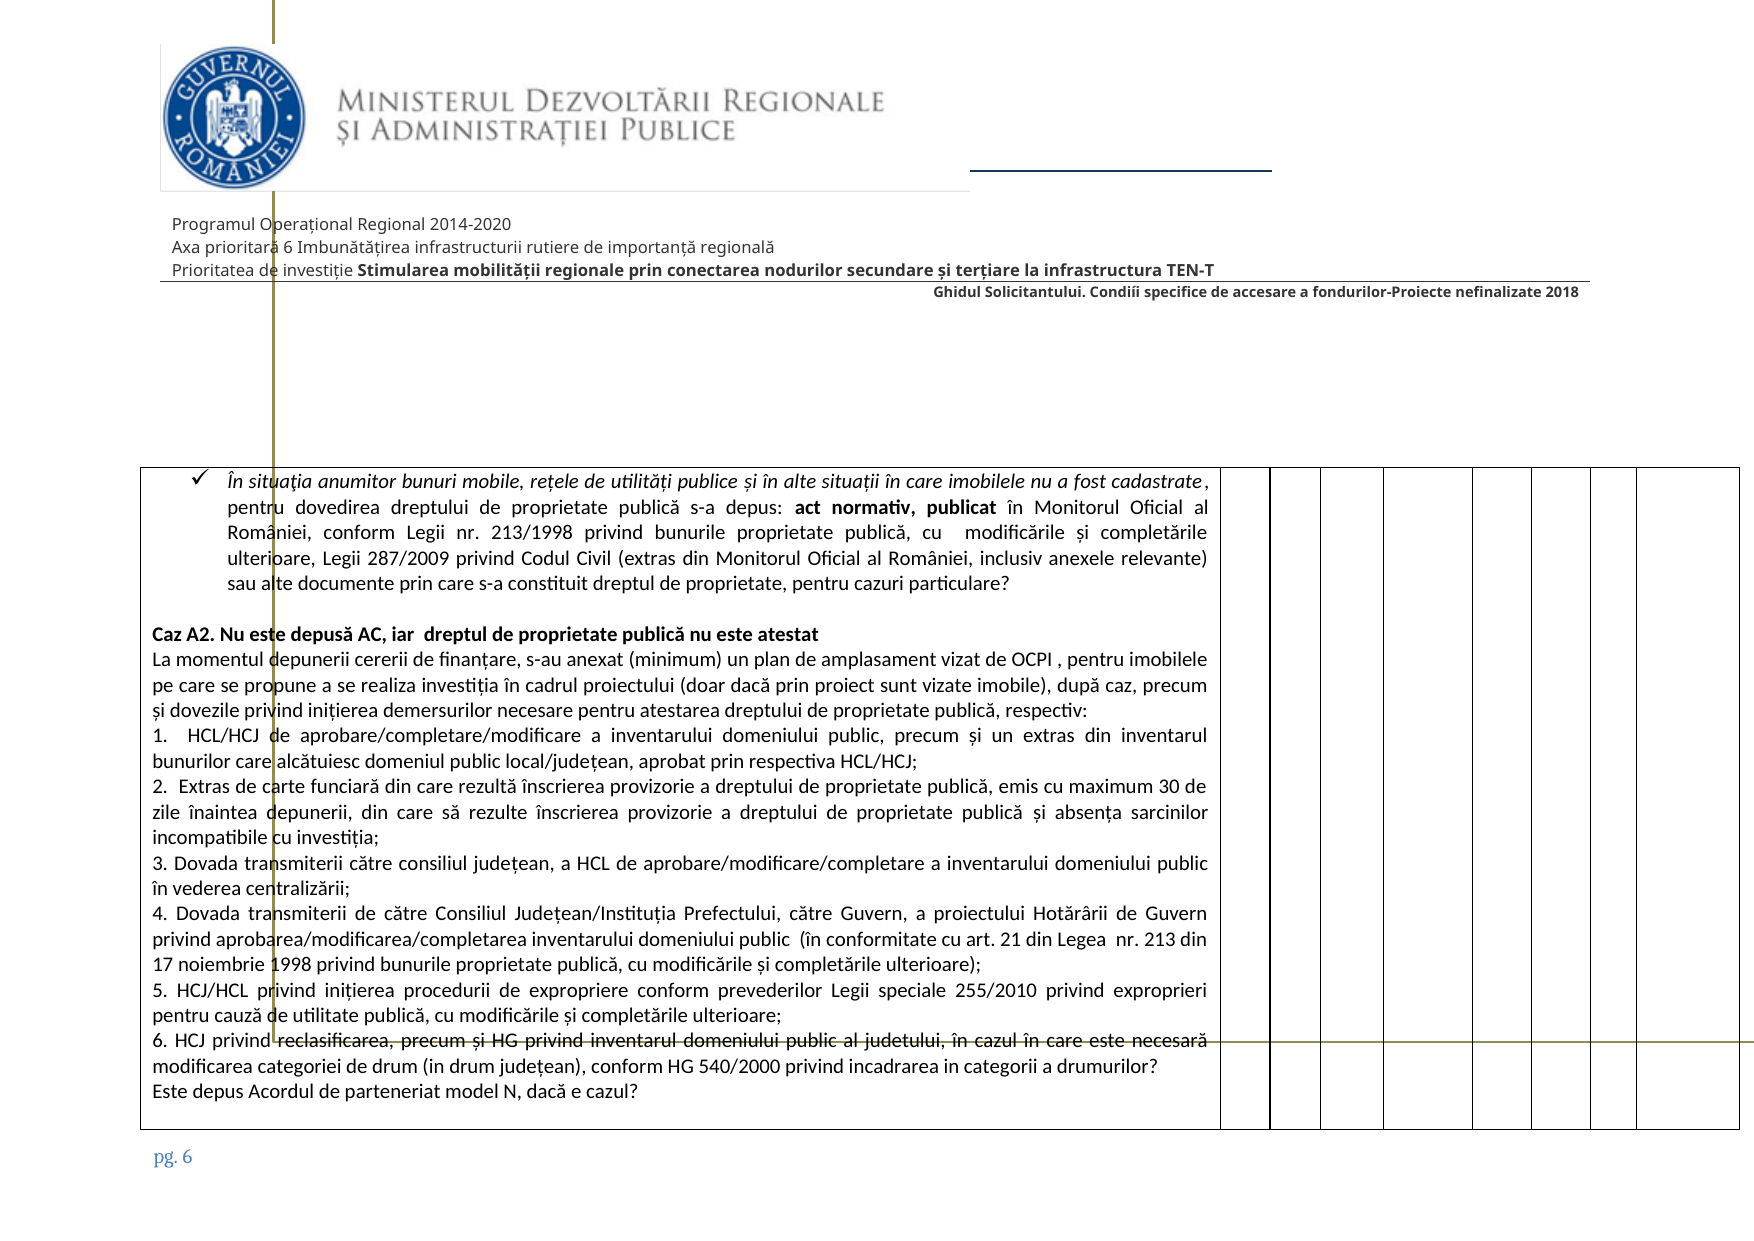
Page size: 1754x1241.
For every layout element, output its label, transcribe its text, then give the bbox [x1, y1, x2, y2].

picture [159, 44, 970, 193]
table_cell [1384, 468, 1472, 1129]
table_cell [1473, 468, 1531, 1129]
table_cell [1532, 468, 1590, 1129]
table_cell [1271, 468, 1320, 1129]
table_cell [1637, 468, 1739, 1129]
table_cell [1321, 468, 1383, 1129]
table_cell [1221, 468, 1269, 1129]
table_cell 11.Documente de proprietate: In situaţia în care: A. PROIECTUL CONTINE DOAR LUCRĂRI NEÎNCEPUTE, solicitantul va anexa la cererea de finanţare următoarele documente: Caz A1. Nu este depusă AC, iar dreptul de proprietate publică este atestat Înregistrarea imobilelor (teren și clădire) în Cartea funciară. Se dovedește cu extras de carte funciară din care să rezulte intabularea dreptului, emis cu maximum 30 de zile înaintea depunerii? Dreptul de proprietate nu trebuie să fie afectat de sarcini incompatibile cu investiția; SAU În situaţia anumitor bunuri mobile, rețele de utilități publice și în alte situații în care imobilele nu a fost cadastrate, pentru dovedirea dreptului de proprietate publică s-a depus: act normativ, publicat în Monitorul Oficial al României, conform Legii nr. 213/1998 privind bunurile proprietate publică, cu modificările și completările ulterioare, Legii 287/2009 privind Codul Civil (extras din Monitorul Oficial al României, inclusiv anexele relevante) sau alte documente prin care s-a constituit dreptul de proprietate, pentru cazuri particulare? Caz A2. Nu este depusă AC, iar dreptul de proprietate publică nu este atestat La momentul depunerii cererii de finanțare, s-au anexat (minimum) un plan de amplasament vizat de OCPI , pentru imobilele pe care se propune a se realiza investiţia în cadrul proiectului (doar dacă prin proiect sunt vizate imobile), după caz, precum şi dovezile privind iniţierea demersurilor necesare pentru atestarea dreptului de proprietate publică, respectiv: 1. HCL/HCJ de aprobare/completare/modificare a inventarului domeniului public, precum și un extras din inventarul bunurilor care alcătuiesc domeniul public local/judeţean, aprobat prin respectiva HCL/HCJ; 2. Extras de carte funciară din care rezultă înscrierea provizorie a dreptului de proprietate publică, emis cu maximum 30 de zile înaintea depunerii, din care să rezulte înscrierea provizorie a dreptului de proprietate publică şi absența sarcinilor incompatibile cu investiția; 3. Dovada transmiterii către consiliul judeţean, a HCL de aprobare/modificare/completare a inventarului domeniului public în vederea centralizării; 4. Dovada transmiterii de către Consiliul Judeţean/Instituţia Prefectului, către Guvern, a proiectului Hotărârii de Guvern privind aprobarea/modificarea/completarea inventarului domeniului public (în conformitate cu art. 21 din Legea nr. 213 din 17 noiembrie 1998 privind bunurile proprietate publică, cu modificările și completările ulterioare); 5. HCJ/HCL privind inițierea procedurii de expropriere conform prevederilor Legii speciale 255/2010 privind exproprieri pentru cauză de utilitate publică, cu modificările și completările ulterioare; 6. HCJ privind reclasificarea, precum și HG privind inventarul domeniului public al judetului, în cazul în care este necesară modificarea categoriei de drum (in drum județean), conform HG 540/2000 privind incadrarea in categorii a drumurilor? Este depus Acordul de parteneriat model N, dacă e cazul? Caz A3. In cazul în care este emisă Autorizația de construire, s-a depus aceasta? In plus, solicitantul de finanțare a declarat că deține/este titularul drepturilor care au fost avute în vedere la emiterea AC? B. PROIECTUL CONȚINE DOAR LUCRĂRI ÎNCEPUTE, DAR NEFINALIZATE SAU NEIMPLEMENTATE INTEGRAL PÂNĂ LA DATA DEPUNERII CERERII DE FINANȚARE, solicitantul a anexat la cererea de finanţare următoarele documente: Autorizaţia de construire este eliberată pentru proiectul propus spre finanţare? În situaţia în care acest document lipseşte sau nu respectă cerinţele menţionate proiectul va fi respins; In plus, solicitantul de finanțare a declarat că deține/este titularul drepturilor care au fost avute în vedere la emiterea AC? C. PROIECTUL CONTINE SI LUCRARI INCEPUTE (CHIAR SI FINALIZATE/IMPLEMENTATE INTEGRAL) SI LUCRARI NEINCEPUTE, solicitantul a anexat la cererea de finanţare următoarele documente: - C1 pentru lucrarile incepute dar nu s-au finalizat fizic sau nu s-au implementat integral, este depusă: (la fel ca in cazul B) autorizatia de construire ? In plus, solicitantul de finanțare a declarat că deține/este titularul drepturilor care au fost avute în vedere la emiterea AC? - C2: pentru lucrările neincepute (nedemarată execuția de lucrări) sunt depuse: Documentele mentionate in cazul A1/A2/A3? C3 pentru lucrarile finalizate fizic sau implementate integral, este depusă: (la fel ca in cazul B) autorizatia de construire? In plus, solicitantul de finanțare a declarat că deține/este titularul drepturilor care au fost avute în vedere la emiterea AC? Pentru fiecare din cazurile de mai sus: A/B sau C, sunt depuse: Declaratia de eligibilitate (Model B)/Declaratia privind terenul si infrastructura (Model C)/Declaratia de angajament (ModelD)? - a menționat în cadrul declarației de eligibilitate/ declarația privind terenul și infrastructura pe care se realizează proiectul că deține proprietatea publică/privată asupra imobilului aferent investiției propuse a fi finanțate prin proiect, că acesta este liber de orice sarcini și/sau interdicţii ce afectează implementarea și/sau exploatarea operaţiunii, că nu face obiectul unor litigii având ca obiect dreptul de proprietate invocat de către solicitant pentru realizarea proiectului, aflate în curs de soluţionare la instanţele judecătoreşti; că nu face obiectul revendicărilor potrivit unor legi speciale în materie sau a dreptului comun, completând toate informațiile indicate de modelele anexa la 6.1.3?. Obs.: Garanțiile reale asupra imobilelor (ex. ipoteca, etc) sunt considerate incompatibile cu realizarea proiectelor de investiții în cadrul POR 2014-2020. Fiecare caz în parte va fi analizat la nivelul OI în cadrul etapei de verificare . [141, 468, 1220, 1129]
table_cell [1591, 468, 1636, 1129]
